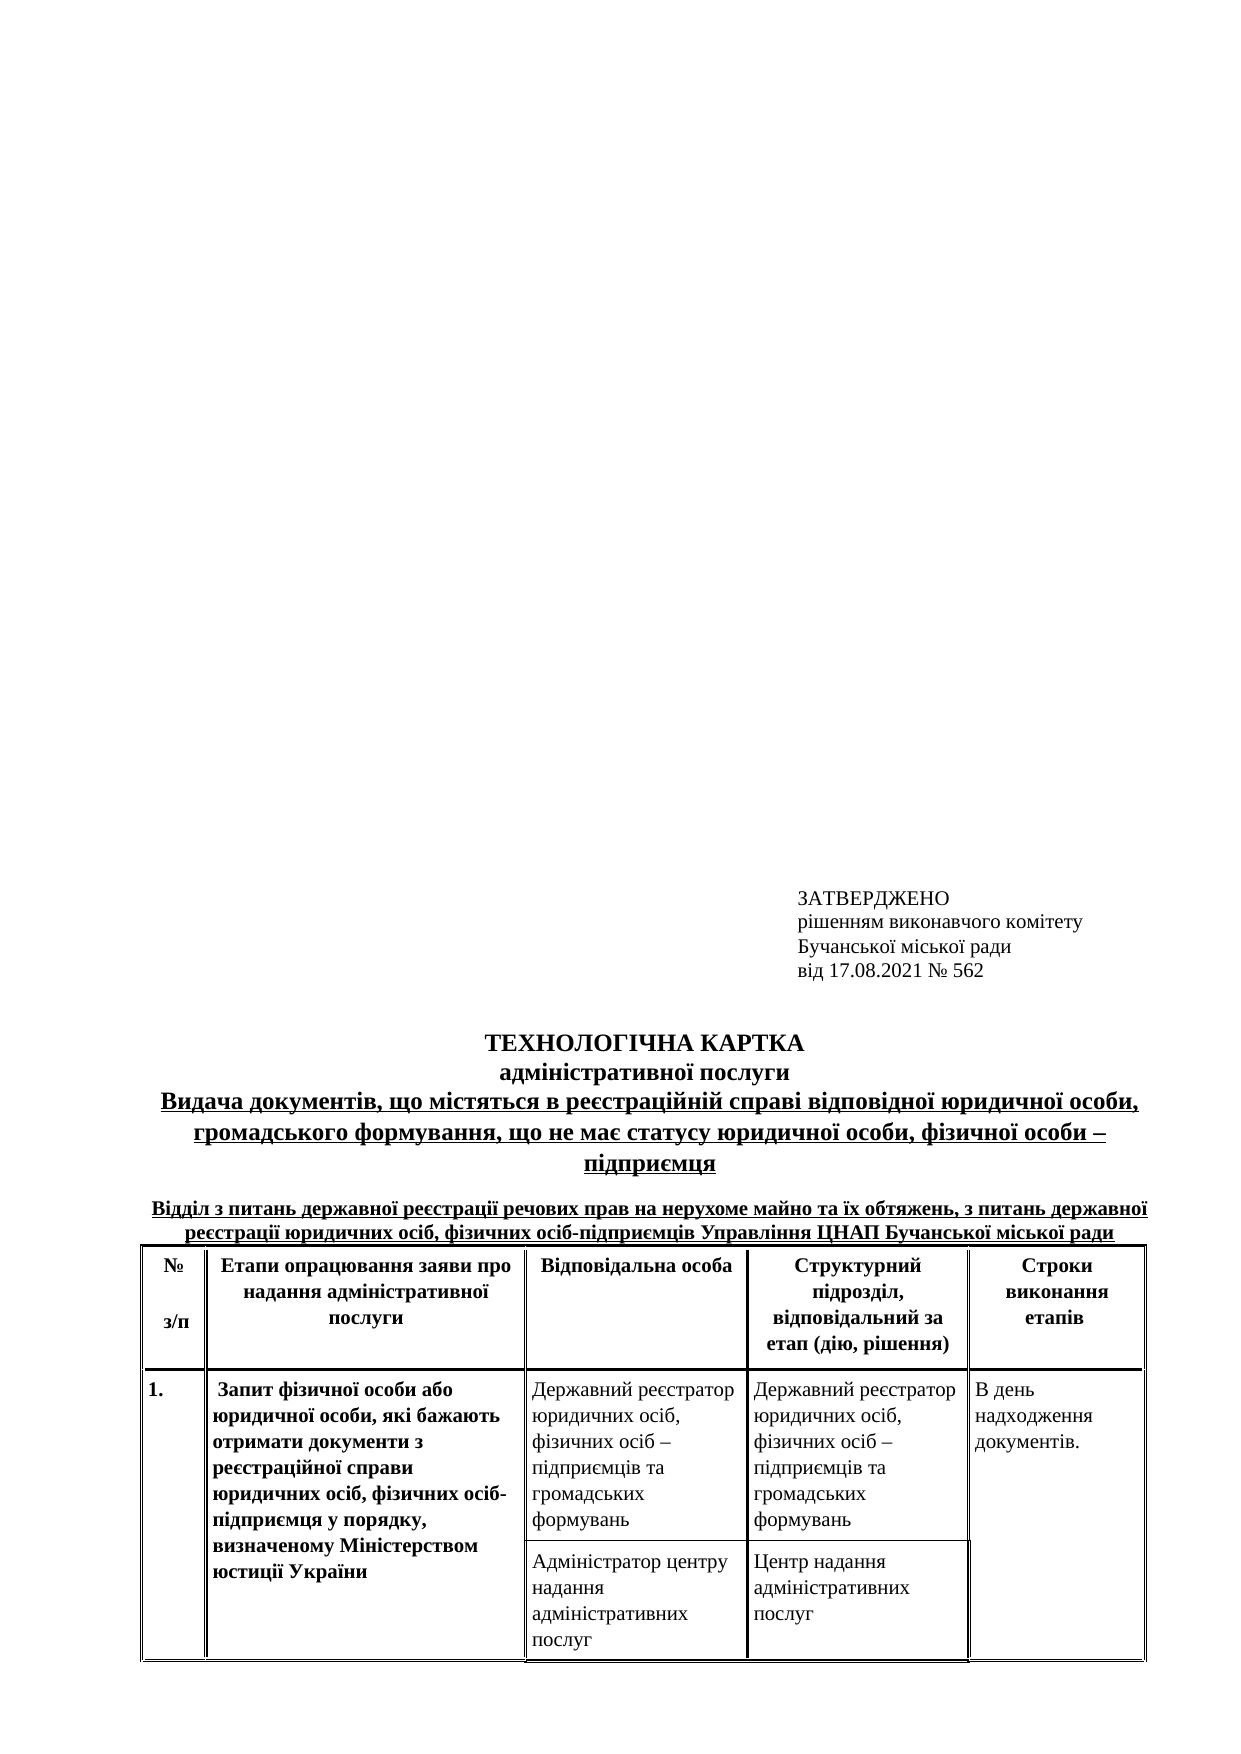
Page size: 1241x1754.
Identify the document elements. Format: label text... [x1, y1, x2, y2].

table_cell В день надходження документів. [969, 1368, 1145, 1659]
text Бучанської міської ради [797, 933, 1181, 958]
table_header Етапи опрацювання заяви про надання адміністративної послуги [206, 1247, 526, 1368]
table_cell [527, 1371, 746, 1539]
table_cell 1. [141, 1368, 206, 1659]
text від 17.08.2021 № 562 [797, 958, 1078, 982]
table_cell Адміністратор центру надання адміністративних послуг [526, 1541, 747, 1659]
table_cell Центр надання адміністративних послуг [747, 1541, 969, 1659]
text рішенням виконавчого комітету [797, 909, 1181, 933]
table_cell Запит фізичної особи або юридичної особи, які бажають отримати документи з реєстраційної справи юридичних осіб, фізичних осіб-підприємця у порядку, визначеному Міністерством юстиції України [206, 1371, 526, 1659]
text ТЕХНОЛОГІЧНА КАРТКА [325, 1028, 964, 1057]
table_header Структурний підрозділ, відповідальний за етап (дію, рішення) [747, 1247, 969, 1368]
text ЗАТВЕРДЖЕНО [797, 885, 1181, 909]
table_header Строки виконання етапів [969, 1247, 1144, 1368]
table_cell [749, 1371, 967, 1539]
text Видача документів, що містяться в реєстраційній справі відповідної юридичної особи, громадського формування, що не має статусу юридичної особи, фізичної особи – підприємця [148, 1086, 1152, 1177]
table_header № з/п [143, 1246, 206, 1368]
text адміністративної послуги [325, 1057, 964, 1086]
table_header Відповідальна особа [526, 1247, 747, 1368]
text Відділ з питань державної реєстрації речових прав на нерухоме майно та їх обтяжень, з питань державної реєстрації юридичних осіб, фізичних осіб-підприємців Управління ЦНАП Бучанської міської ради [148, 1196, 1152, 1244]
